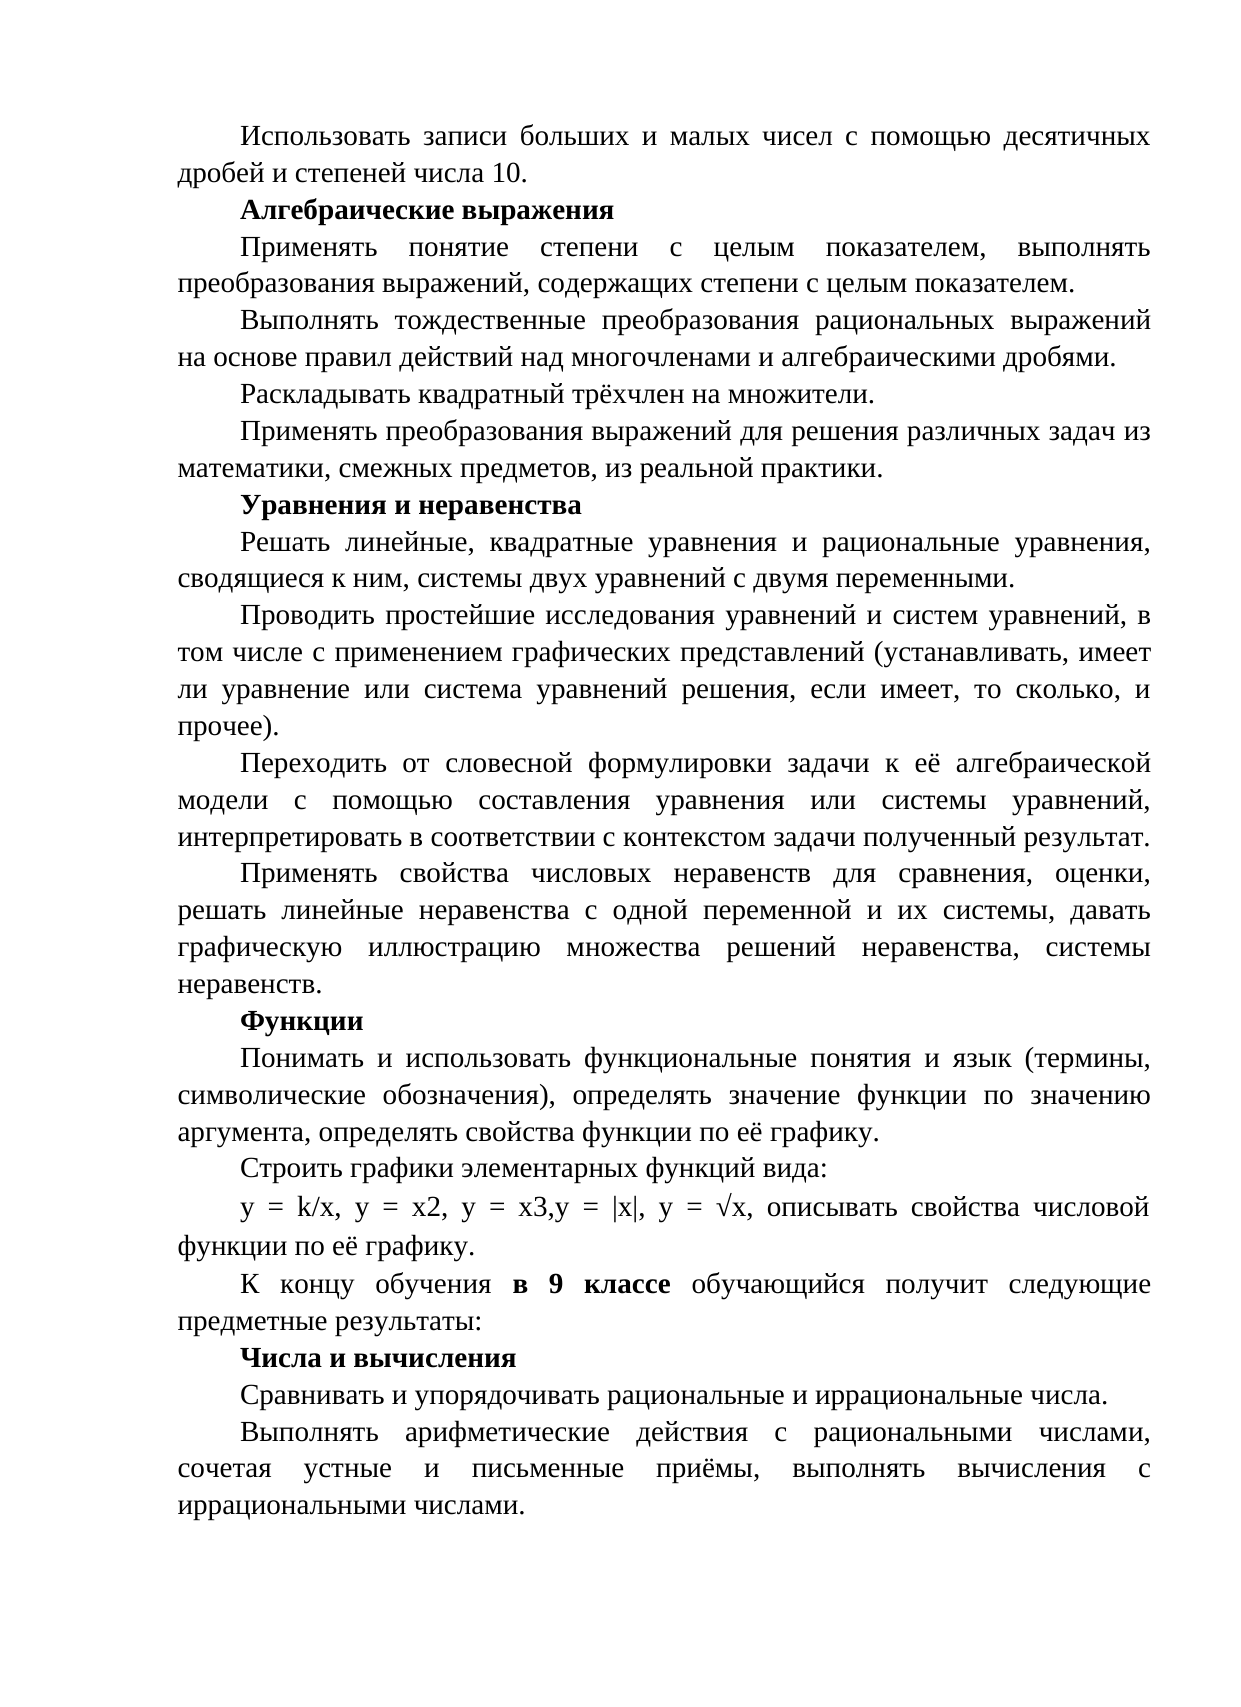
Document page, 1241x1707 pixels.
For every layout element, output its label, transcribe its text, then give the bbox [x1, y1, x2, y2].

text Уравнения и неравенства [177, 487, 1152, 520]
text Применять понятие степени с целым показателем, выполнять преобразования выражений, содержащих степени с целым показателем. [177, 229, 1152, 299]
text Решать линейные, квадратные уравнения и рациональные уравнения, сводящиеся к ним, системы двух уравнений с двумя переменными. [177, 524, 1152, 594]
text Сравнивать и упорядочивать рациональные и иррациональные числа. [177, 1377, 1152, 1410]
text К концу обучения в 9 классе обучающийся получит следующие предметные результаты: [177, 1266, 1152, 1337]
text Выполнять арифметические действия с рациональными числами, сочетая устные и письменные приёмы, выполнять вычисления с иррациональными числами. [177, 1414, 1152, 1521]
text Проводить простейшие исследования уравнений и систем уравнений, в том числе с применением графических представлений (устанавливать, имеет ли уравнение или система уравнений решения, если имеет, то сколько, и прочее). [177, 597, 1152, 742]
text Раскладывать квадратный трёхчлен на множители. [177, 376, 1152, 410]
text Понимать и использовать функциональные понятия и язык (термины, символические обозначения), определять значение функции по значению аргумента, определять свойства функции по её графику. [177, 1040, 1152, 1147]
text Выполнять тождественные преобразования рациональных выражений на основе правил действий над многочленами и алгебраическими дробями. [177, 302, 1152, 373]
text Применять преобразования выражений для решения различных задач из математики, смежных предметов, из реальной практики. [177, 413, 1152, 483]
text Алгебраические выражения [177, 192, 1152, 225]
text Применять свойства числовых неравенств для сравнения, оценки, решать линейные неравенства с одной переменной и их системы, давать графическую иллюстрацию множества решений неравенства, системы неравенств. [177, 856, 1152, 1000]
text y = k/x, y = x2, y = x3,y = |x|, y = √x, описывать свойства числовой функции по её графику. [177, 1189, 1152, 1261]
text Использовать записи больших и малых чисел с помощью десятичных дробей и степеней числа 10. [177, 118, 1152, 188]
text Переходить от словесной формулировки задачи к её алгебраической модели с помощью составления уравнения или системы уравнений, интерпретировать в соответствии с контекстом задачи полученный результат. [177, 745, 1152, 852]
text Функции [177, 1003, 1152, 1037]
text Строить графики элементарных функций вида: [177, 1151, 1152, 1184]
text Числа и вычисления [177, 1340, 1152, 1373]
